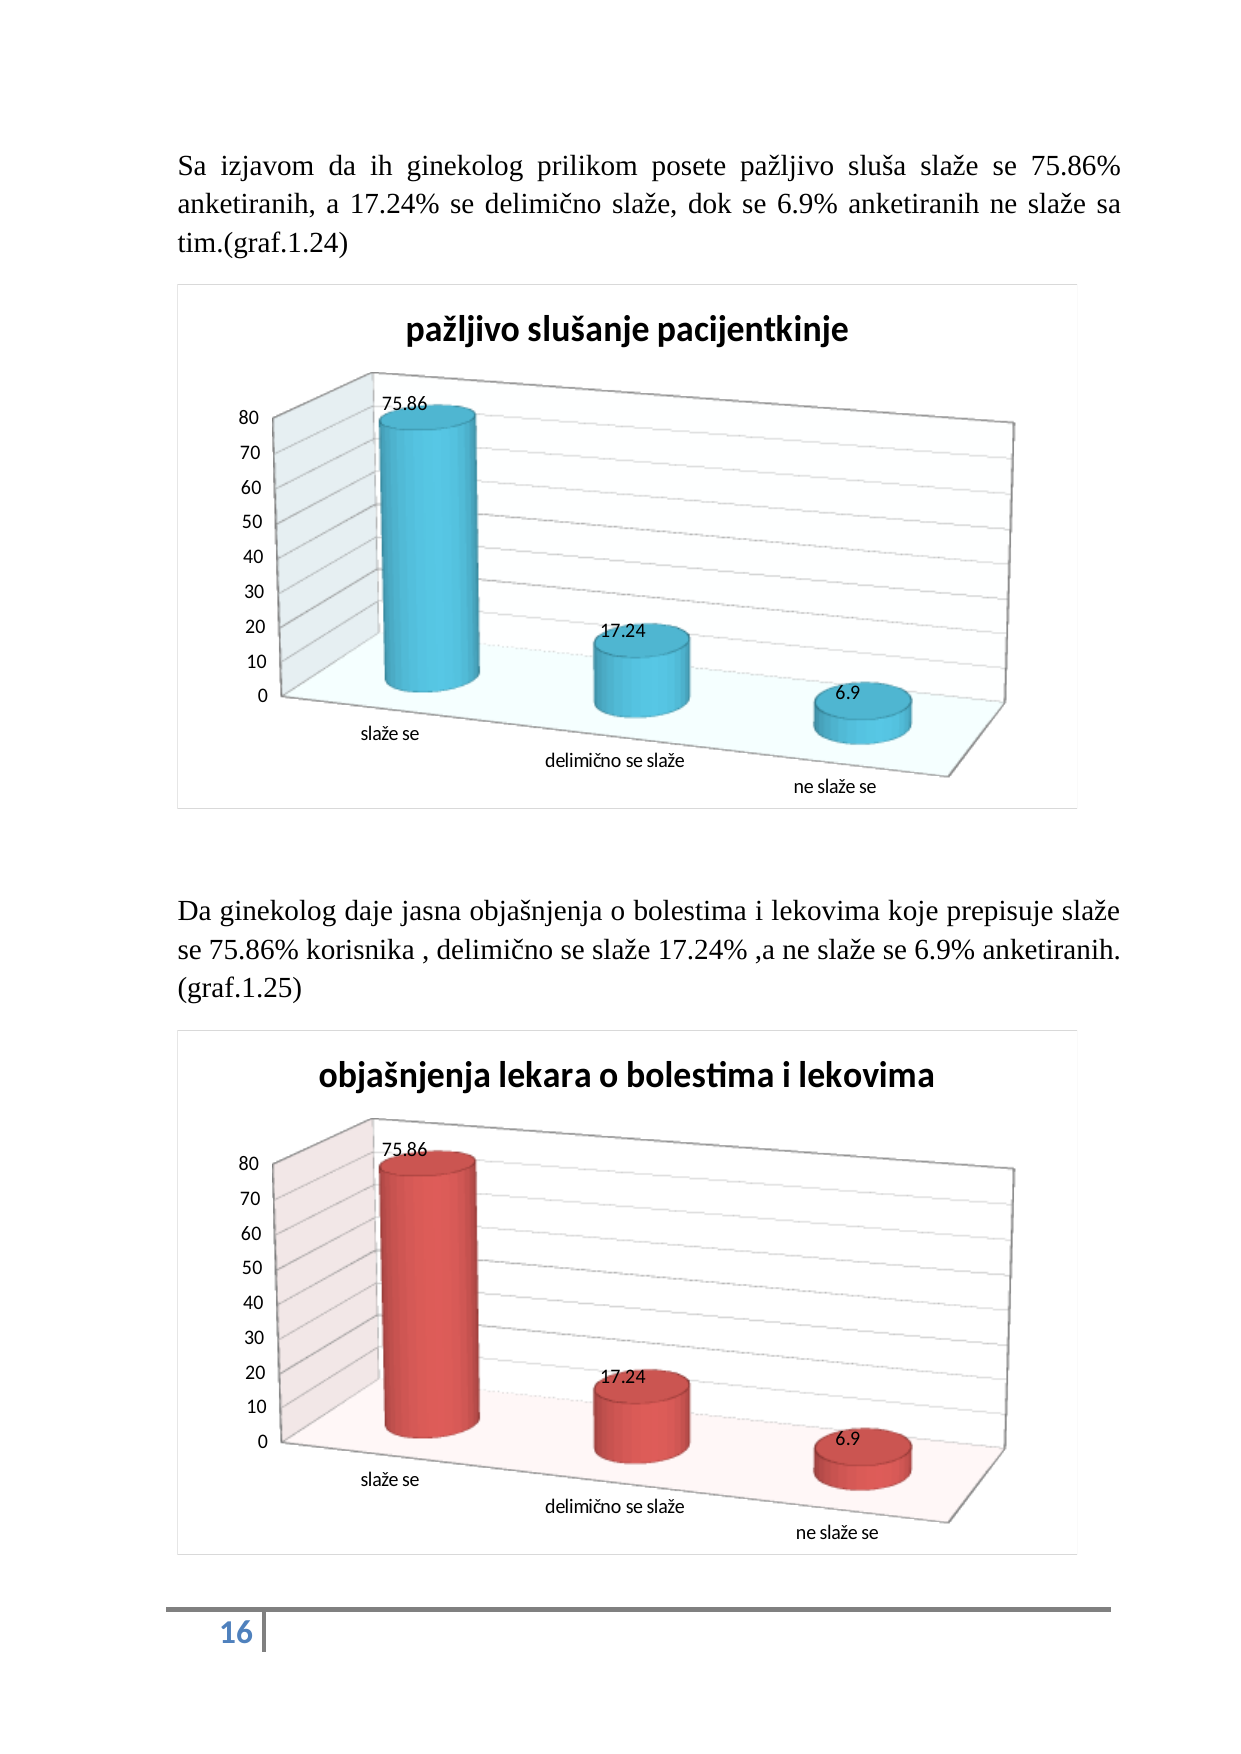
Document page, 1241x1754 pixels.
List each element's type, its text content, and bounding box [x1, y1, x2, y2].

text Da ginekolog daje jasna objašnjenja o bolestima i lekovima koje prepisuje slaže se 75.86% korisnika , delimično se slaže 17.24% ,a ne slaže se 6.9% anketiranih.(graf.1.25) [177, 893, 1122, 1004]
text Sa izjavom da ih ginekolog prilikom posete pažljivo sluša slaže se 75.86% anketiranih, a 17.24% se delimično slaže, dok se 6.9% anketiranih ne slaže sa tim.(graf.1.24) [177, 148, 1122, 258]
